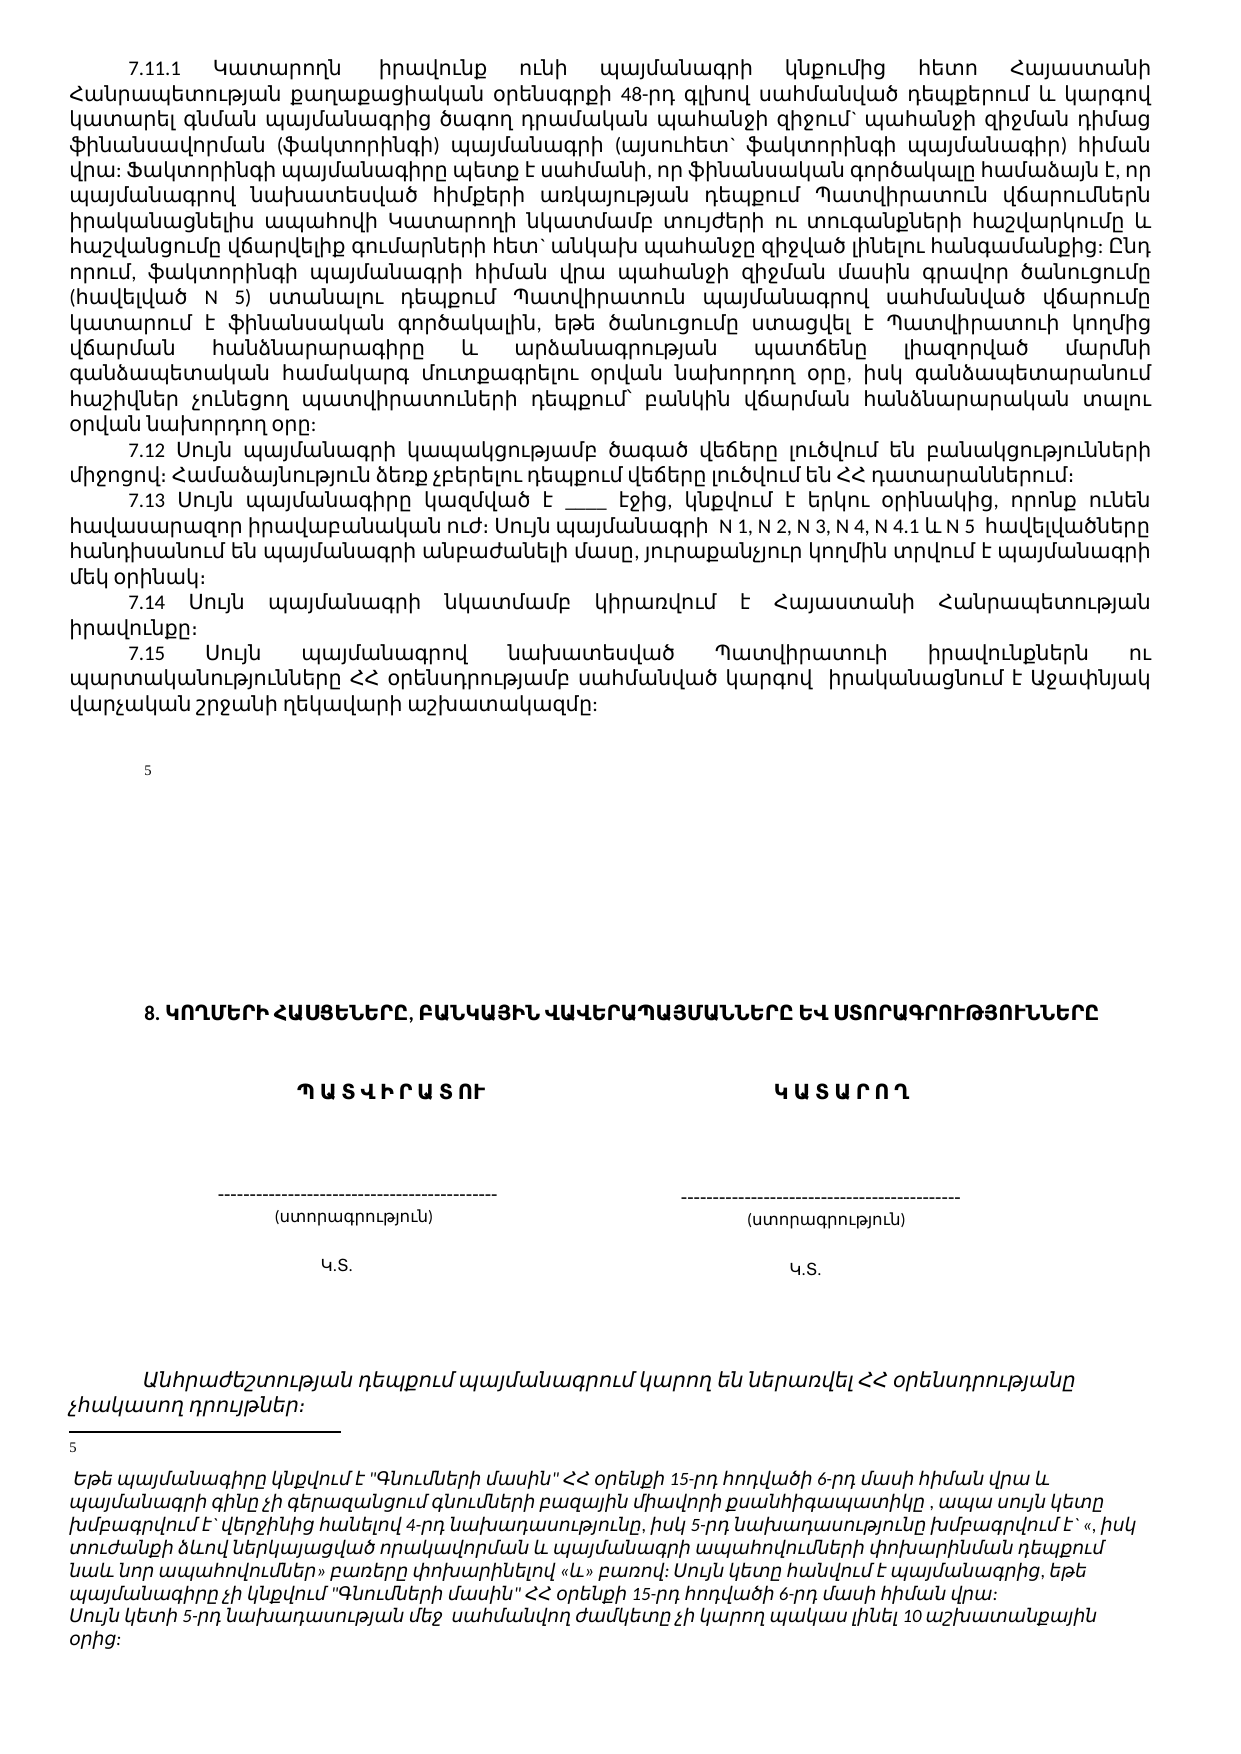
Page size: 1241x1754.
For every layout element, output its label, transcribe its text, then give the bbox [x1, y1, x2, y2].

text 7.15 Սույն պայմանագրով նախատեսված Պատվիրատուի իրավունքներն ու պարտականությունները ՀՀ օրենսդրությամբ սահմանված կարգով իրականացնում է Աջափնյակ վարչական շրջանի ղեկավարի աշխատակազմը: [69, 640, 1152, 716]
text 7.11.1 Կատարողն իրավունք ունի պայմանագրի կնքումից հետո Հայաստանի Հանրապետության քաղաքացիական օրենսգրքի 48-րդ գլխով սահմանված դեպքերում և կարգով կատարել գնման պայմանագրից ծագող դրամական պահանջի զիջում` պահանջի զիջման դիմաց ֆինանսավորման (ֆակտորինգի) պայմանագրի (այսուհետ` ֆակտորինգի պայմանագիր) հիման վրա: Ֆակտորինգի պայմանագիրը պետք է սահմանի, որ ֆինանսական գործակալը համաձայն է, որ պայմանագրով նախատեսված հիմքերի առկայության դեպքում Պատվիրատուն վճարումներն իրականացնելիս ապահովի Կատարողի նկատմամբ տույժերի ու տուգանքների հաշվարկումը և հաշվանցումը վճարվելիք գումարների հետ` անկախ պահանջը զիջված լինելու հանգամանքից: Ընդ որում, ֆակտորինգի պայմանագրի հիման վրա պահանջի զիջման մասին գրավոր ծանուցումը (հավելված N 5) ստանալու դեպքում Պատվիրատուն պայմանագրով սահմանված վճարումը կատարում է ֆինանսական գործակալին, եթե ծանուցումը ստացվել է Պատվիրատուի կողմից վճարման հանձնարարագիրը և արձանագրության պատճենը լիազորված մարմնի գանձապետական համակարգ մուտքագրելու օրվան նախորդող օրը, իսկ գանձապետարանում հաշիվներ չունեցող պատվիրատուների դեպքում՝ բանկին վճարման հանձնարարական տալու օրվան նախորդող օրը: [69, 56, 1152, 437]
text 8. ԿՈՂՄԵՐԻ ՀԱՍՑԵՆԵՐԸ, ԲԱՆԿԱՅԻՆ ՎԱՎԵՐԱՊԱՅՄԱՆՆԵՐԸ ԵՎ ՍՏՈՐԱԳՐՈՒԹՅՈՒՆՆԵՐԸ [69, 1000, 1152, 1025]
table_header Պ Ա Տ Վ Ի Ր Ա Տ ՈՒ -------------------------------------------- (ստորագրություն) Կ.Տ. [155, 1079, 627, 1342]
text Անհրաժեշտության դեպքում պայմանագրում կարող են ներառվել ՀՀ օրենսդրությանը չհակասող դրույթներ։ [69, 1367, 1152, 1418]
text 7.14 Սույն պայմանագրի նկատմամբ կիրառվում է Հայաստանի Հանրապետության իրավունքը։ [69, 589, 1152, 640]
text 7.12 Սույն պայմանագրի կապակցությամբ ծագած վեճերը լուծվում են բանակցությունների միջոցով։ Համաձայնություն ձեռք չբերելու դեպքում վեճերը լուծվում են ՀՀ դատարաններում։ [69, 437, 1152, 488]
table_header Կ Ա Տ Ա Ր Ո Ղ -------------------------------------------- (ստորագրություն) Կ.Տ. [627, 1079, 1056, 1342]
text 7.13 Սույն պայմանագիրը կազմված է ____ էջից, կնքվում է երկու օրինակից, որոնք ունեն հավասարազոր իրավաբանական ուժ։ Սույն պայմանագրի N 1, N 2, N 3, N 4, N 4.1 և N 5 հավելվածները հանդիսանում են պայմանագրի անբաժանելի մասը, յուրաքանչյուր կողմին տրվում է պայմանագրի մեկ օրինակ։ [69, 488, 1152, 589]
